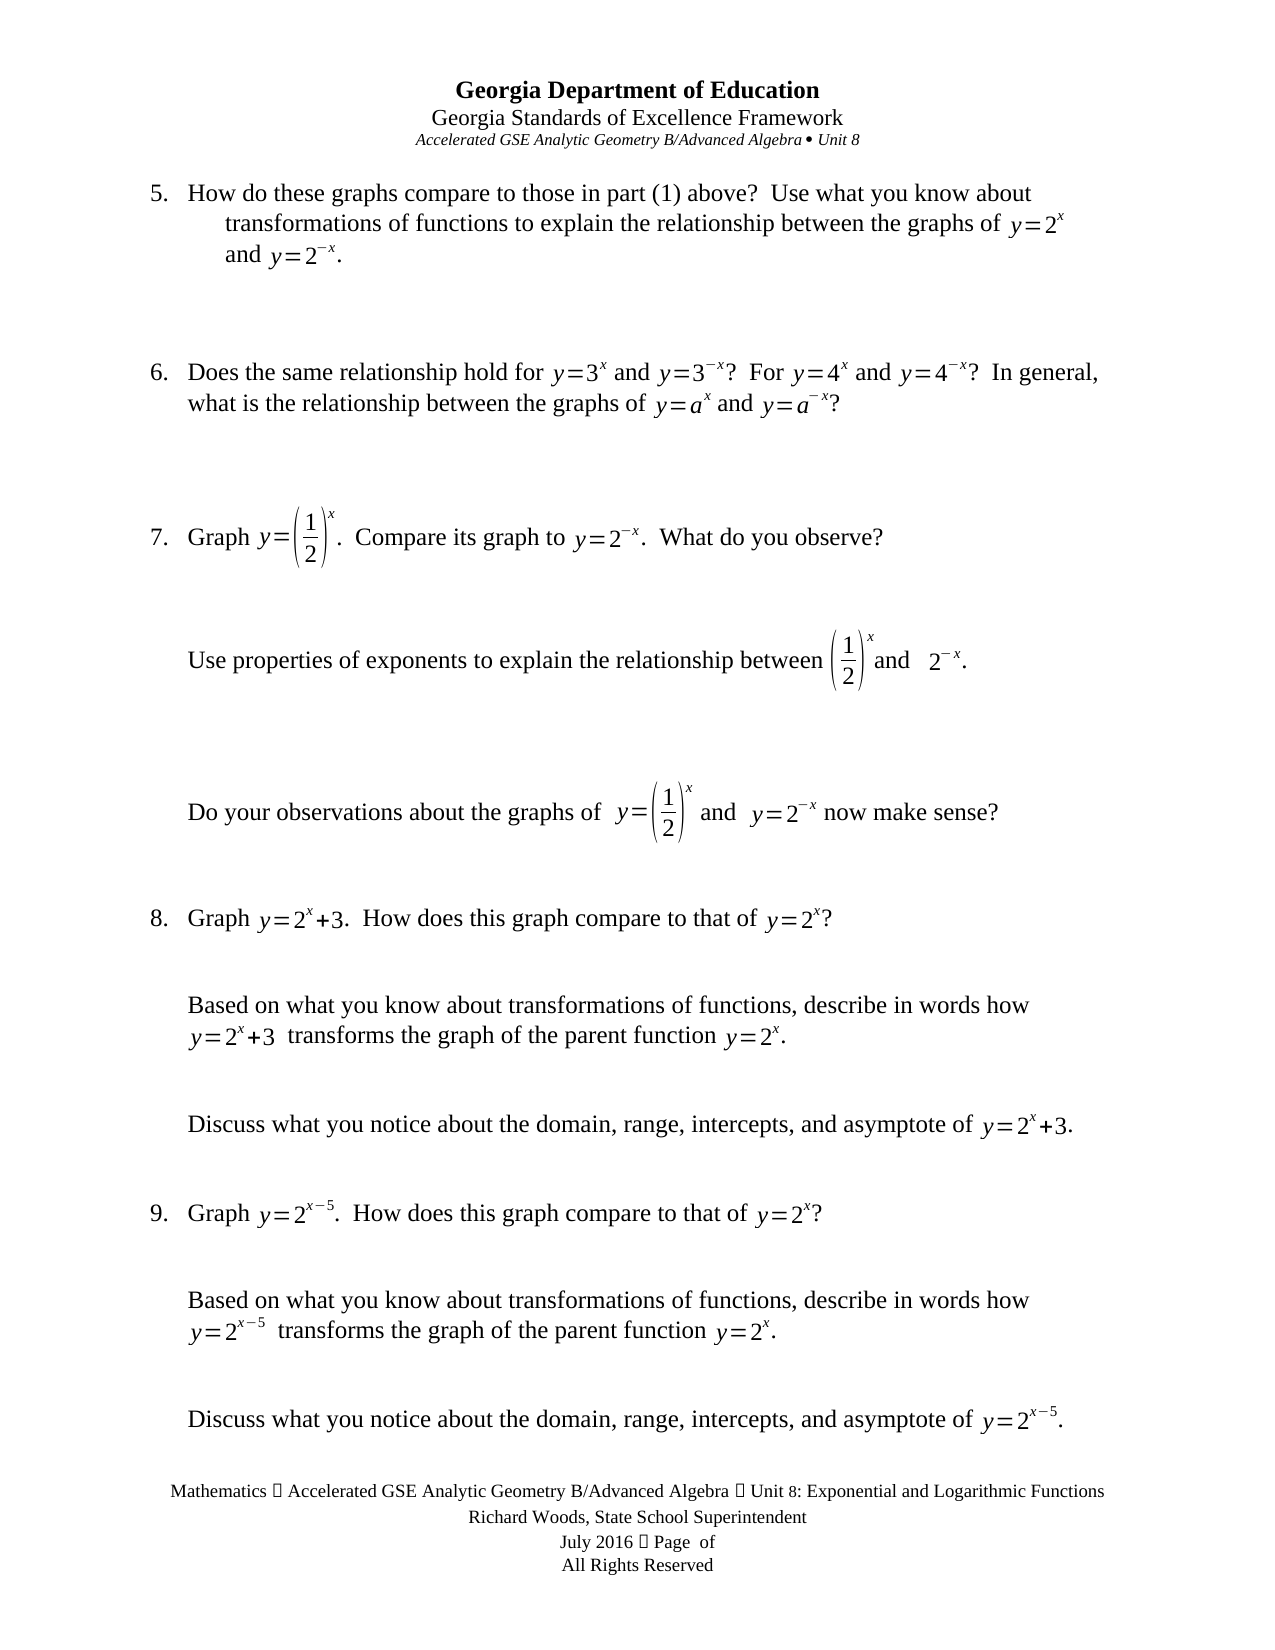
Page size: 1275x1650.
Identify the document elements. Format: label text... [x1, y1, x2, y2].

list Based on what you know about transformations of functions, describe in words how [187, 990, 1125, 1019]
list Graph . How does this graph compare to that of ? [150, 902, 1125, 933]
list transforms the graph of the parent function . [187, 1314, 1125, 1345]
list Discuss what you notice about the domain, range, intercepts, and asymptote of . [187, 1108, 1125, 1139]
list transformations of functions to explain the relationship between the graphs of [225, 207, 1125, 238]
list Graph . How does this graph compare to that of ? [150, 1196, 1125, 1228]
list Based on what you know about transformations of functions, describe in words how [187, 1285, 1125, 1314]
list Discuss what you notice about the domain, range, intercepts, and asymptote of . [187, 1402, 1125, 1434]
list How do these graphs compare to those in part (1) above? Use what you know about [150, 178, 1125, 207]
list transforms the graph of the parent function . [187, 1019, 1125, 1050]
list Use properties of exponents to explain the relationship between and . [187, 627, 1125, 692]
list and . [225, 238, 1125, 269]
list Does the same relationship hold for and ? For and ? In general, what is the relationship between the graphs of and ? [150, 355, 1125, 418]
list Do your observations about the graphs of and now make sense? [187, 779, 1125, 844]
list Graph . Compare its graph to . What do you observe? [150, 504, 1125, 569]
